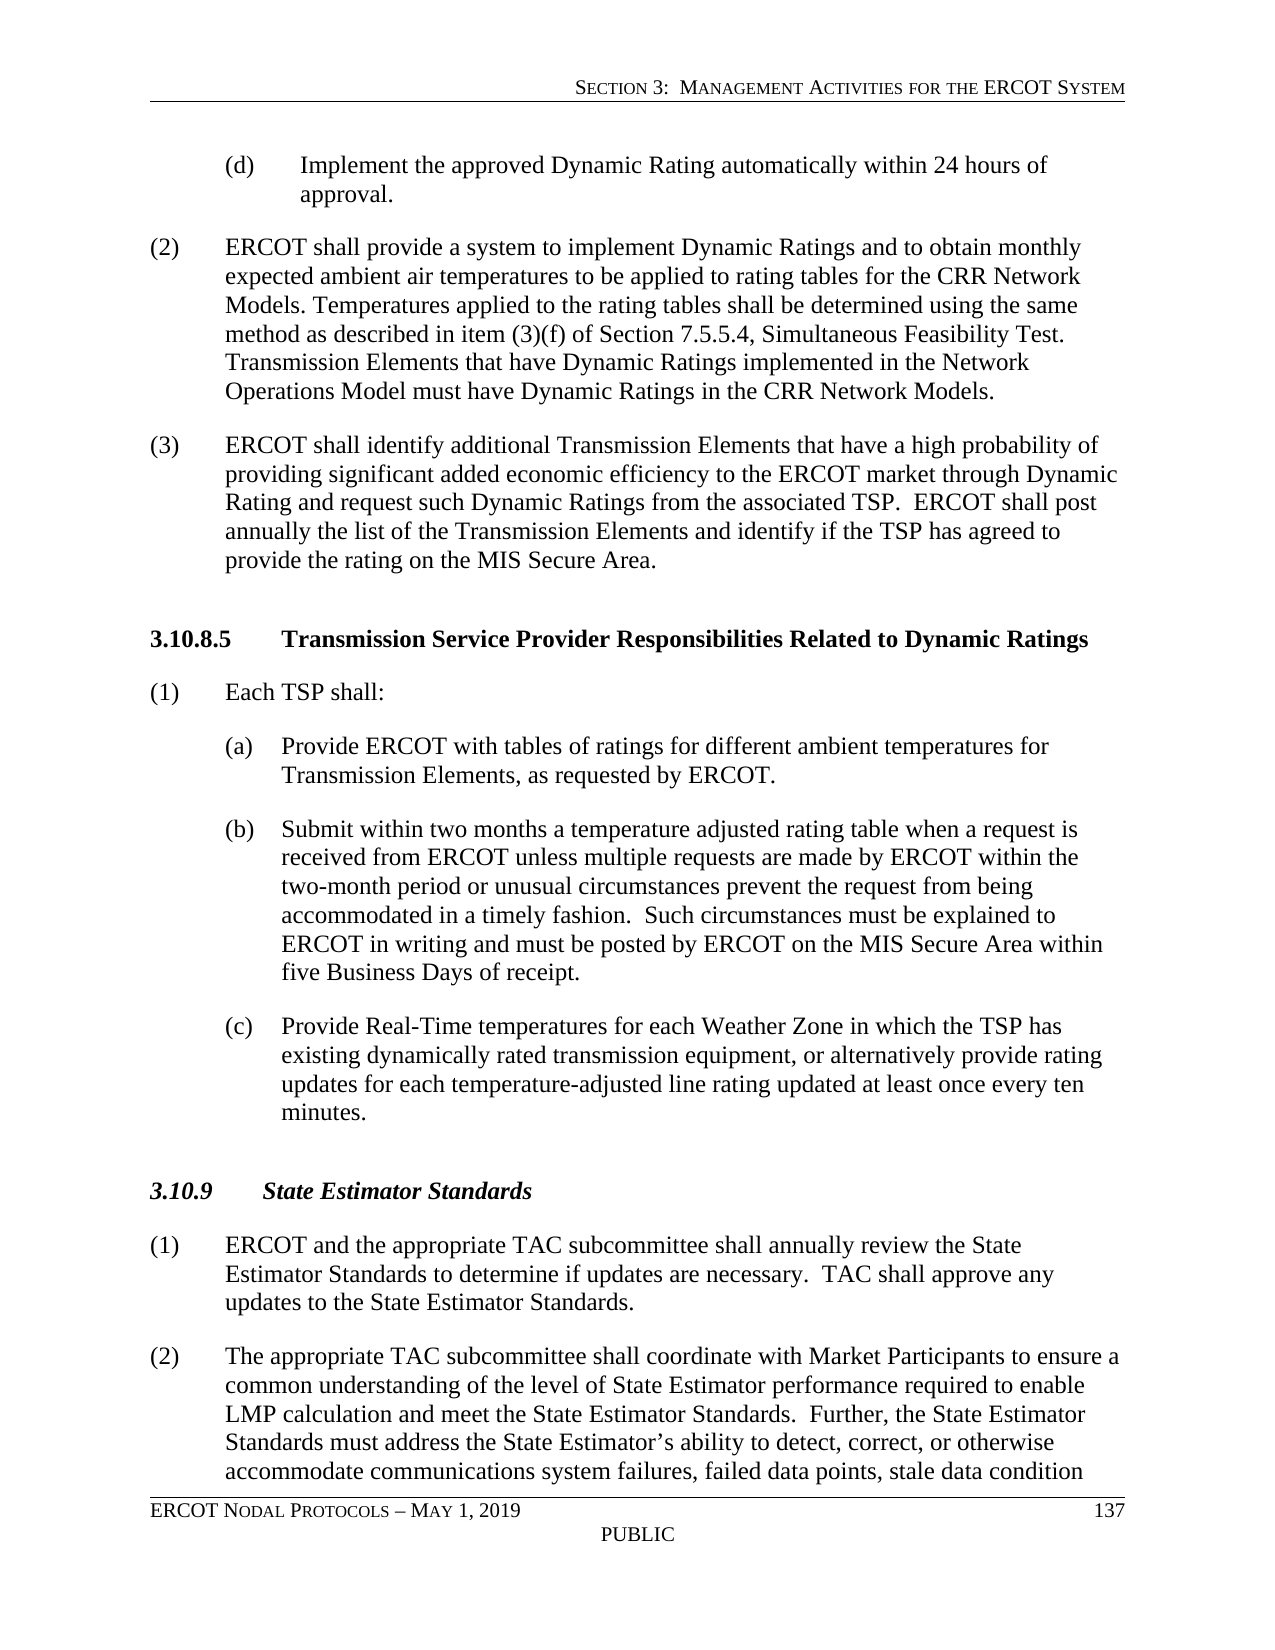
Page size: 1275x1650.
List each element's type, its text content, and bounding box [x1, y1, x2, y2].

text 3.10.9 State Estimator Standards [150, 1176, 1125, 1205]
text 3.10.8.5 Transmission Service Provider Responsibilities Related to Dynamic Ratings [150, 624, 1125, 652]
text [150, 1341, 1125, 1485]
list (a) Provide ERCOT with tables of ratings for different ambient temperatures for Transmission Elements, as requested by ERCOT. [225, 731, 1125, 789]
text (3) ERCOT shall identify additional Transmission Elements that have a high probability of providing significant added economic efficiency to the ERCOT market through Dynamic Rating and request such Dynamic Ratings from the associated TSP. ERCOT shall post annually the list of the Transmission Elements and identify if the TSP has agreed to provide the rating on the MIS Secure Area. [150, 430, 1125, 574]
list (c) Provide Real-Time temperatures for each Weather Zone in which the TSP has existing dynamically rated transmission equipment, or alternatively provide rating updates for each temperature-adjusted line rating updated at least once every ten minutes. [225, 1011, 1125, 1126]
list (b) Submit within two months a temperature adjusted rating table when a request is received from ERCOT unless multiple requests are made by ERCOT within the two-month period or unusual circumstances prevent the request from being accommodated in a timely fashion. Such circumstances must be explained to ERCOT in writing and must be posted by ERCOT on the MIS Secure Area within five Business Days of receipt. [225, 814, 1125, 986]
list (d) Implement the approved Dynamic Rating automatically within 24 hours of approval. [225, 150, 1125, 207]
text (2) ERCOT shall provide a system to implement Dynamic Ratings and to obtain monthly expected ambient air temperatures to be applied to rating tables for the CRR Network Models. Temperatures applied to the rating tables shall be determined using the same method as described in item (3)(f) of Section 7.5.5.4, Simultaneous Feasibility Test. Transmission Elements that have Dynamic Ratings implemented in the Network Operations Model must have Dynamic Ratings in the CRR Network Models. [150, 232, 1125, 405]
text (1) Each TSP shall: [150, 677, 1125, 706]
text (1) ERCOT and the appropriate TAC subcommittee shall annually review the State Estimator Standards to determine if updates are necessary. TAC shall approve any updates to the State Estimator Standards. [150, 1230, 1125, 1316]
